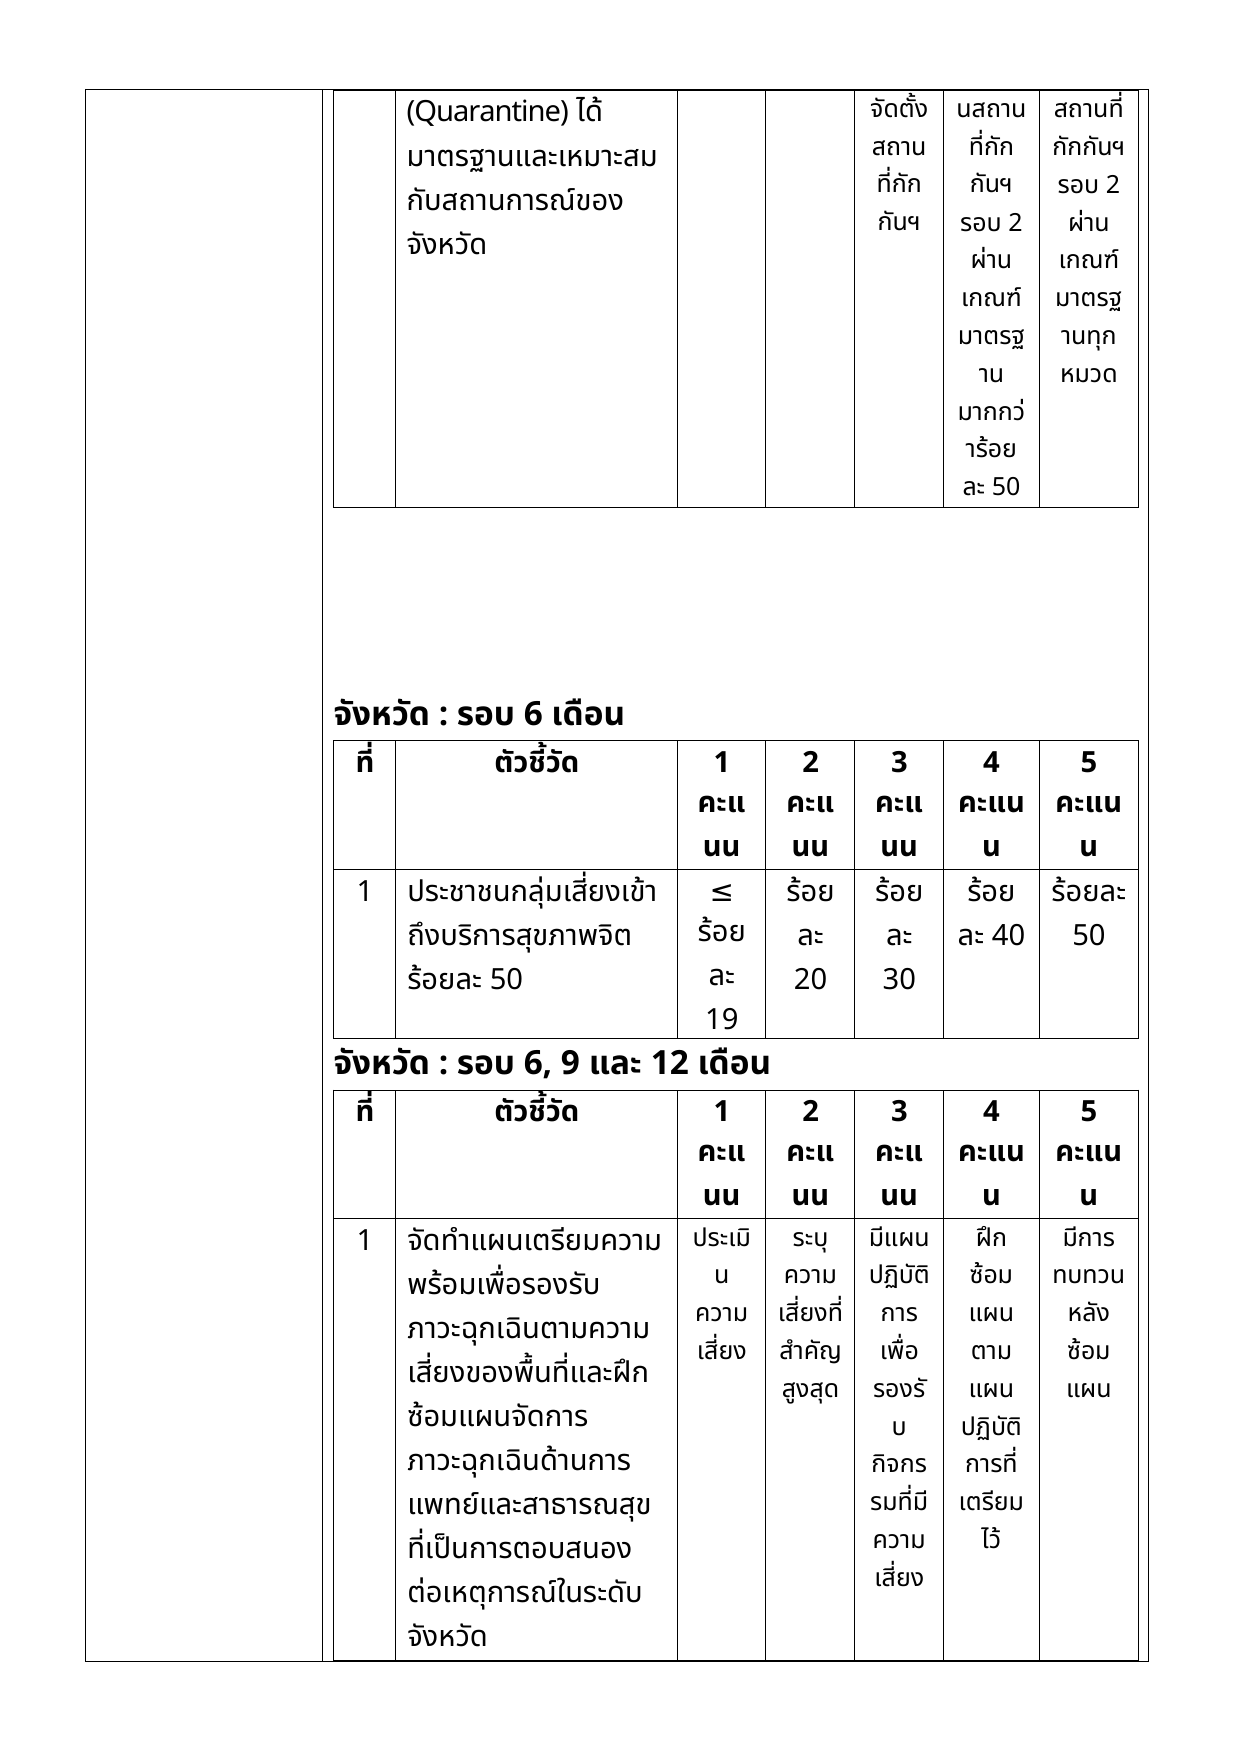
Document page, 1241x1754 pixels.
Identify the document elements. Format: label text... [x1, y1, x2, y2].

table_cell [86, 90, 322, 1661]
table_cell จังหวัด : รอบ 3 เดือน จังหวัด : รอบ 6 เดือน จังหวัด : รอบ 6, 9 และ 12 เดือน [323, 90, 1148, 1661]
